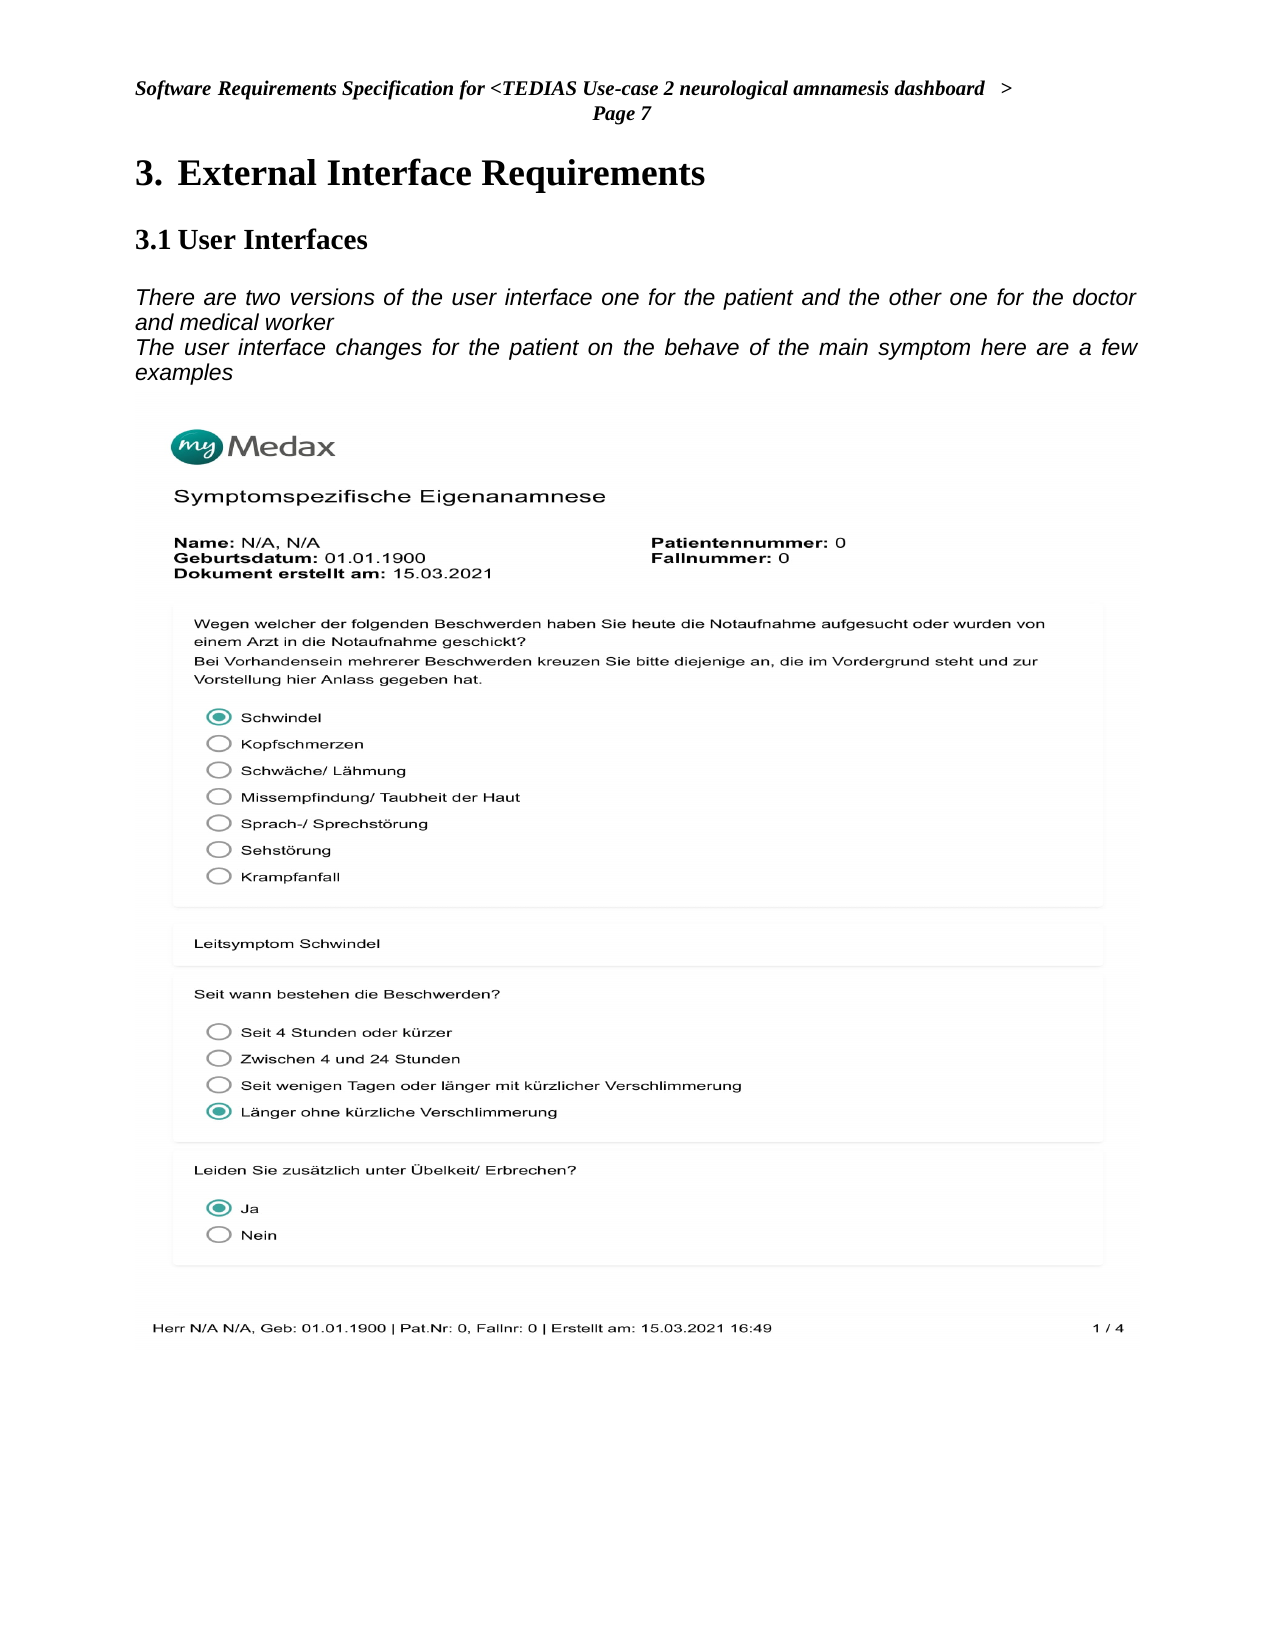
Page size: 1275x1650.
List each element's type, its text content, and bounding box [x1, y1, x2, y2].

text The user interface changes for the patient on the behave of the main symptom here are a few examples [135, 335, 1140, 385]
picture [135, 390, 1140, 1350]
subtitle External Interface Requirements [135, 150, 1140, 193]
text There are two versions of the user interface one for the patient and the other one for the doctor and medical worker [135, 285, 1140, 335]
subtitle User Interfaces [135, 222, 1140, 256]
